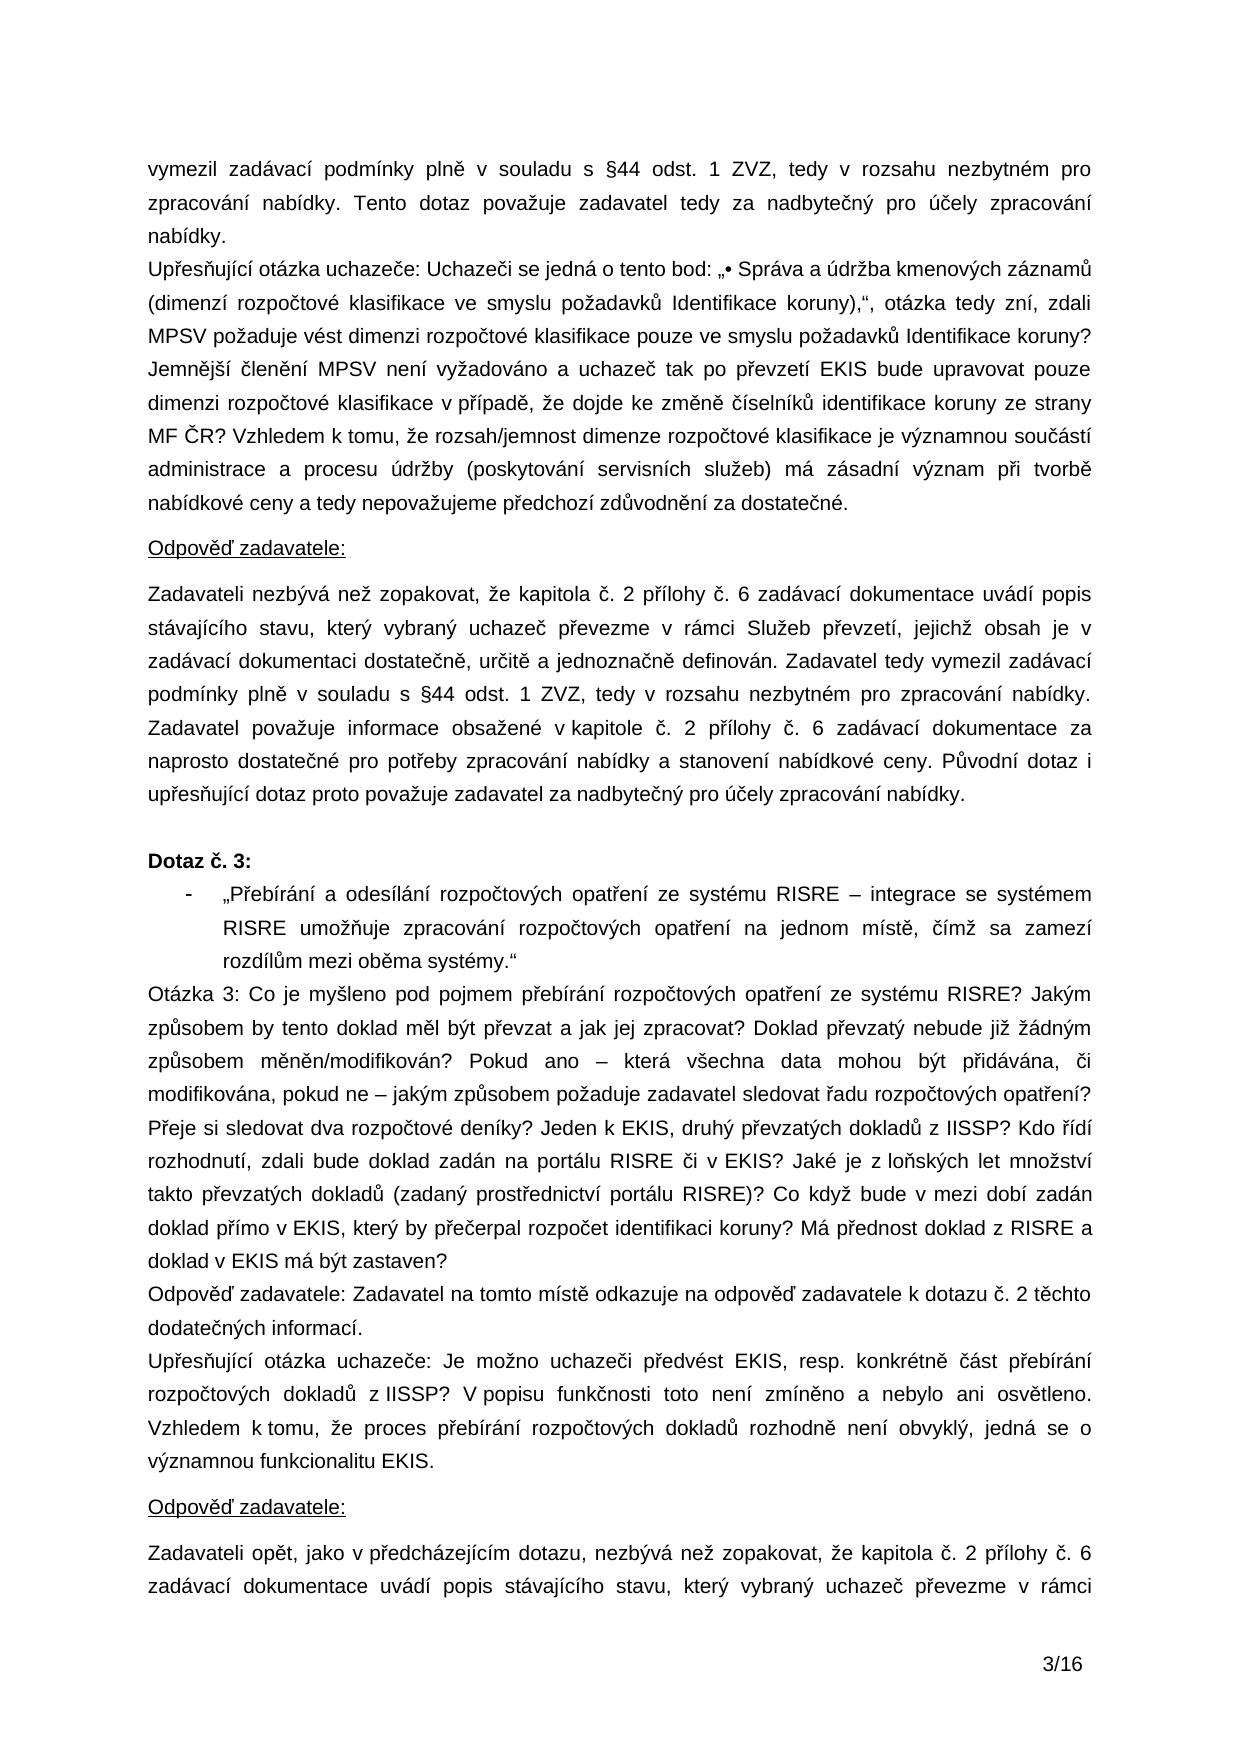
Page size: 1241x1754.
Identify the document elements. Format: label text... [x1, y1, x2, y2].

text Odpověď zadavatele: [148, 1485, 1093, 1518]
text Otázka 3: Co je myšleno pod pojmem přebírání rozpočtových opatření ze systému RISRE? Jakým způsobem by tento doklad měl být převzat a jak jej zpracovat? Doklad převzatý nebude již žádným způsobem měněn/modifikován? Pokud ano – která všechna data mohou být přidávána, či modifikována, pokud ne – jakým způsobem požaduje zadavatel sledovat řadu rozpočtových opatření? Přeje si sledovat dva rozpočtové deníky? Jeden k EKIS, druhý převzatých dokladů z IISSP? Kdo řídí rozhodnutí, zdali bude doklad zadán na portálu RISRE či v EKIS? Jaké je z loňských let množství takto převzatých dokladů (zadaný prostřednictví portálu RISRE)? Co když bude v mezi dobí zadán doklad přímo v EKIS, který by přečerpal rozpočet identifikaci koruny? Má přednost doklad z RISRE a doklad v EKIS má být zastaven? [148, 973, 1093, 1273]
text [148, 1531, 1093, 1598]
text Dotaz č. 3: [148, 839, 1093, 873]
text Odpověď zadavatele: [148, 527, 1093, 560]
text Upřesňující otázka uchazeče: Je možno uchazeči předvést EKIS, resp. konkrétně část přebírání rozpočtových dokladů z IISSP? V popisu funkčnosti toto není zmíněno a nebylo ani osvětleno. Vzhledem k tomu, že proces přebírání rozpočtových dokladů rozhodně není obvyklý, jedná se o významnou funkcionalitu EKIS. [148, 1339, 1093, 1473]
text Upřesňující otázka uchazeče: Uchazeči se jedná o tento bod: „• Správa a údržba kmenových záznamů (dimenzí rozpočtové klasifikace ve smyslu požadavků Identifikace koruny),“, otázka tedy zní, zdali MPSV požaduje vést dimenzi rozpočtové klasifikace pouze ve smyslu požadavků Identifikace koruny? Jemnější členění MPSV není vyžadováno a uchazeč tak po převzetí EKIS bude upravovat pouze dimenzi rozpočtové klasifikace v případě, že dojde ke změně číselníků identifikace koruny ze strany MF ČR? Vzhledem k tomu, že rozsah/jemnost dimenze rozpočtové klasifikace je významnou součástí administrace a procesu údržby (poskytování servisních služeb) má zásadní význam při tvorbě nabídkové ceny a tedy nepovažujeme předchozí zdůvodnění za dostatečné. [148, 248, 1093, 514]
text Zadavateli nezbývá než zopakovat, že kapitola č. 2 přílohy č. 6 zadávací dokumentace uvádí popis stávajícího stavu, který vybraný uchazeč převezme v rámci Služeb převzetí, jejichž obsah je v zadávací dokumentaci dostatečně, určitě a jednoznačně definován. Zadavatel tedy vymezil zadávací podmínky plně v souladu s §44 odst. 1 ZVZ, tedy v rozsahu nezbytném pro zpracování nabídky. Zadavatel považuje informace obsažené v kapitole č. 2 přílohy č. 6 zadávací dokumentace za naprosto dostatečné pro potřeby zpracování nabídky a stanovení nabídkové ceny. Původní dotaz i upřesňující dotaz proto považuje zadavatel za nadbytečný pro účely zpracování nabídky. [148, 573, 1093, 806]
list „Přebírání a odesílání rozpočtových opatření ze systému RISRE – integrace se systémem RISRE umožňuje zpracování rozpočtových opatření na jednom místě, čímž sa zamezí rozdílům mezi oběma systémy.“ [185, 873, 1093, 973]
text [148, 148, 1093, 248]
text Odpověď zadavatele: Zadavatel na tomto místě odkazuje na odpověď zadavatele k dotazu č. 2 těchto dodatečných informací. [148, 1273, 1093, 1339]
